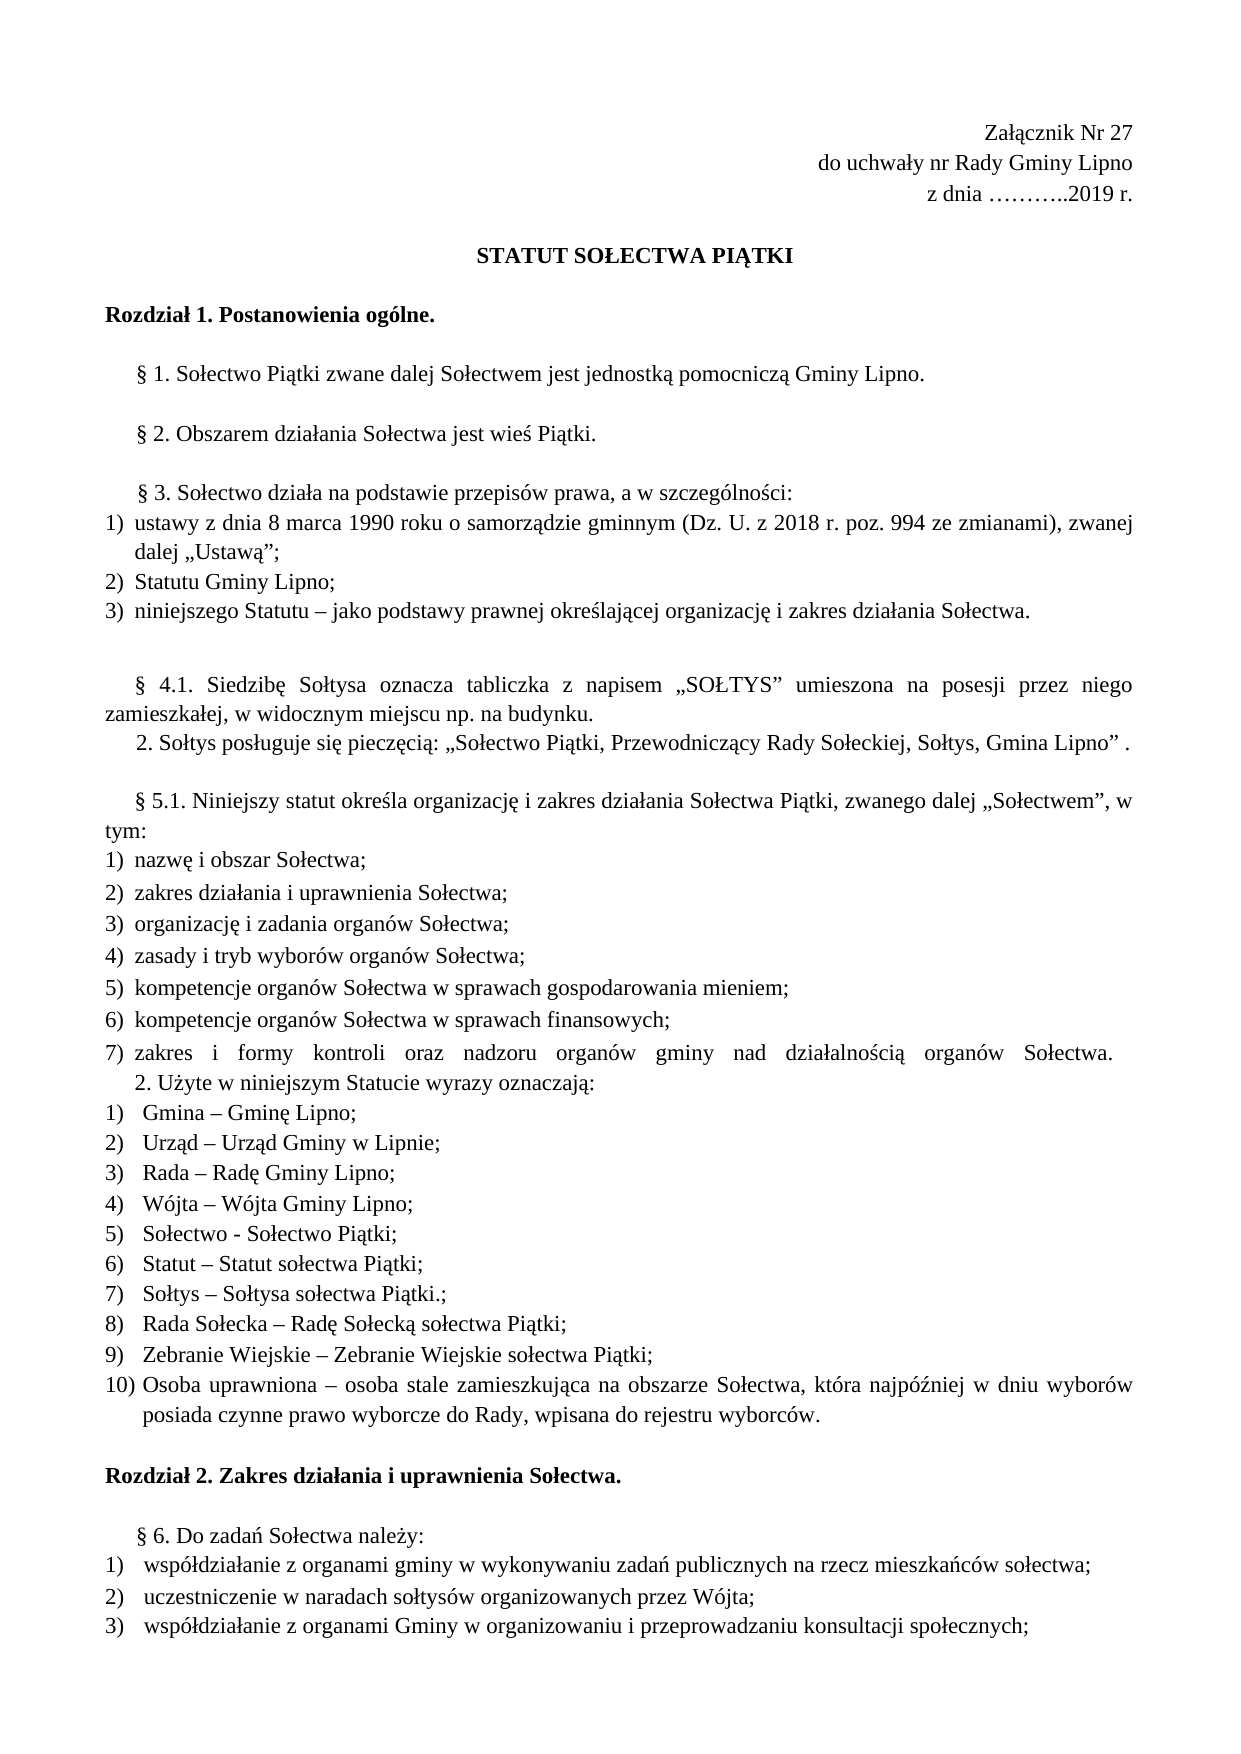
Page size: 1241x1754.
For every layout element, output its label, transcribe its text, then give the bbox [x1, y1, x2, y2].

list zakres i formy kontroli oraz nadzoru organów gminy nad działalnością organów Sołectwa. 2. Użyte w niniejszym Statucie wyrazy oznaczają: [105, 1038, 1134, 1095]
list zakres działania i uprawnienia Sołectwa; [105, 878, 1134, 905]
list uczestniczenie w naradach sołtysów organizowanych przez Wójta; [105, 1583, 1134, 1610]
list zasady i tryb wyborów organów Sołectwa; [105, 942, 1134, 969]
text STATUT SOŁECTWA PIĄTKI [123, 242, 1147, 268]
list Rada Sołecka – Radę Sołecką sołectwa Piątki; [105, 1310, 1134, 1337]
list niniejszego Statutu – jako podstawy prawnej określającej organizację i zakres działania Sołectwa. [105, 598, 1134, 624]
text 2. Sołtys posługuje się pieczęcią: „Sołectwo Piątki, Przewodniczący Rady Sołeckiej, Sołtys, Gmina Lipno” . [136, 729, 1134, 756]
subtitle Rozdział 1. Postanowienia ogólne. [105, 301, 856, 327]
list Zebranie Wiejskie – Zebranie Wiejskie sołectwa Piątki; [105, 1341, 1134, 1367]
text Załącznik Nr 27 [97, 119, 1133, 145]
list Rada – Radę Gminy Lipno; [105, 1159, 1134, 1186]
text § 2. Obszarem działania Sołectwa jest wieś Piątki. [136, 421, 821, 447]
list współdziałanie z organami gminy w wykonywaniu zadań publicznych na rzecz mieszkańców sołectwa; [105, 1552, 1134, 1578]
list Wójta – Wójta Gminy Lipno; [105, 1189, 1134, 1216]
list Statutu Gminy Lipno; [105, 568, 1134, 594]
list Sołectwo - Sołectwo Piątki; [105, 1220, 1134, 1246]
list ustawy z dnia 8 marca 1990 roku o samorządzie gminnym (Dz. U. z 2018 r. poz. 994 ze zmianami), zwanej dalej „Ustawą”; [105, 509, 1134, 564]
subtitle Rozdział 2. Zakres działania i uprawnienia Sołectwa. [105, 1462, 856, 1489]
list Sołtys – Sołtysa sołectwa Piątki.; [105, 1280, 1134, 1307]
list Urząd – Urząd Gminy w Lipnie; [105, 1129, 1134, 1156]
list kompetencje organów Sołectwa w sprawach finansowych; [105, 1007, 1134, 1033]
text § 5.1. Niniejszy statut określa organizację i zakres działania Sołectwa Piątki, zwanego dalej „Sołectwem”, w tym: [105, 788, 1134, 843]
list organizację i zadania organów Sołectwa; [105, 910, 1134, 937]
text z dnia ………..2019 r. [97, 180, 1133, 206]
list nazwę i obszar Sołectwa; [105, 846, 1134, 873]
text § 3. Sołectwo działa na podstawie przepisów prawa, a w szczególności: [136, 450, 821, 506]
list Statut – Statut sołectwa Piątki; [105, 1250, 1134, 1276]
text § 6. Do zadań Sołectwa należy: [136, 1522, 1134, 1548]
list Osoba uprawniona – osoba stale zamieszkująca na obszarze Sołectwa, która najpóźniej w dniu wyborów posiada czynne prawo wyborcze do Rady, wpisana do rejestru wyborców. [105, 1371, 1134, 1427]
text do uchwały nr Rady Gminy Lipno [97, 149, 1133, 176]
list współdziałanie z organami Gminy w organizowaniu i przeprowadzaniu konsultacji społecznych; [105, 1612, 1134, 1639]
list kompetencje organów Sołectwa w sprawach gospodarowania mieniem; [105, 974, 1134, 1001]
text § 4.1. Siedzibę Sołtysa oznacza tabliczka z napisem „SOŁTYS” umieszona na posesji przez niego zamieszkałej, w widocznym miejscu np. na budynku. [105, 671, 1134, 726]
text § 1. Sołectwo Piątki zwane dalej Sołectwem jest jednostką pomocniczą Gminy Lipno. [136, 360, 1134, 387]
list Gmina – Gminę Lipno; [105, 1099, 1134, 1125]
